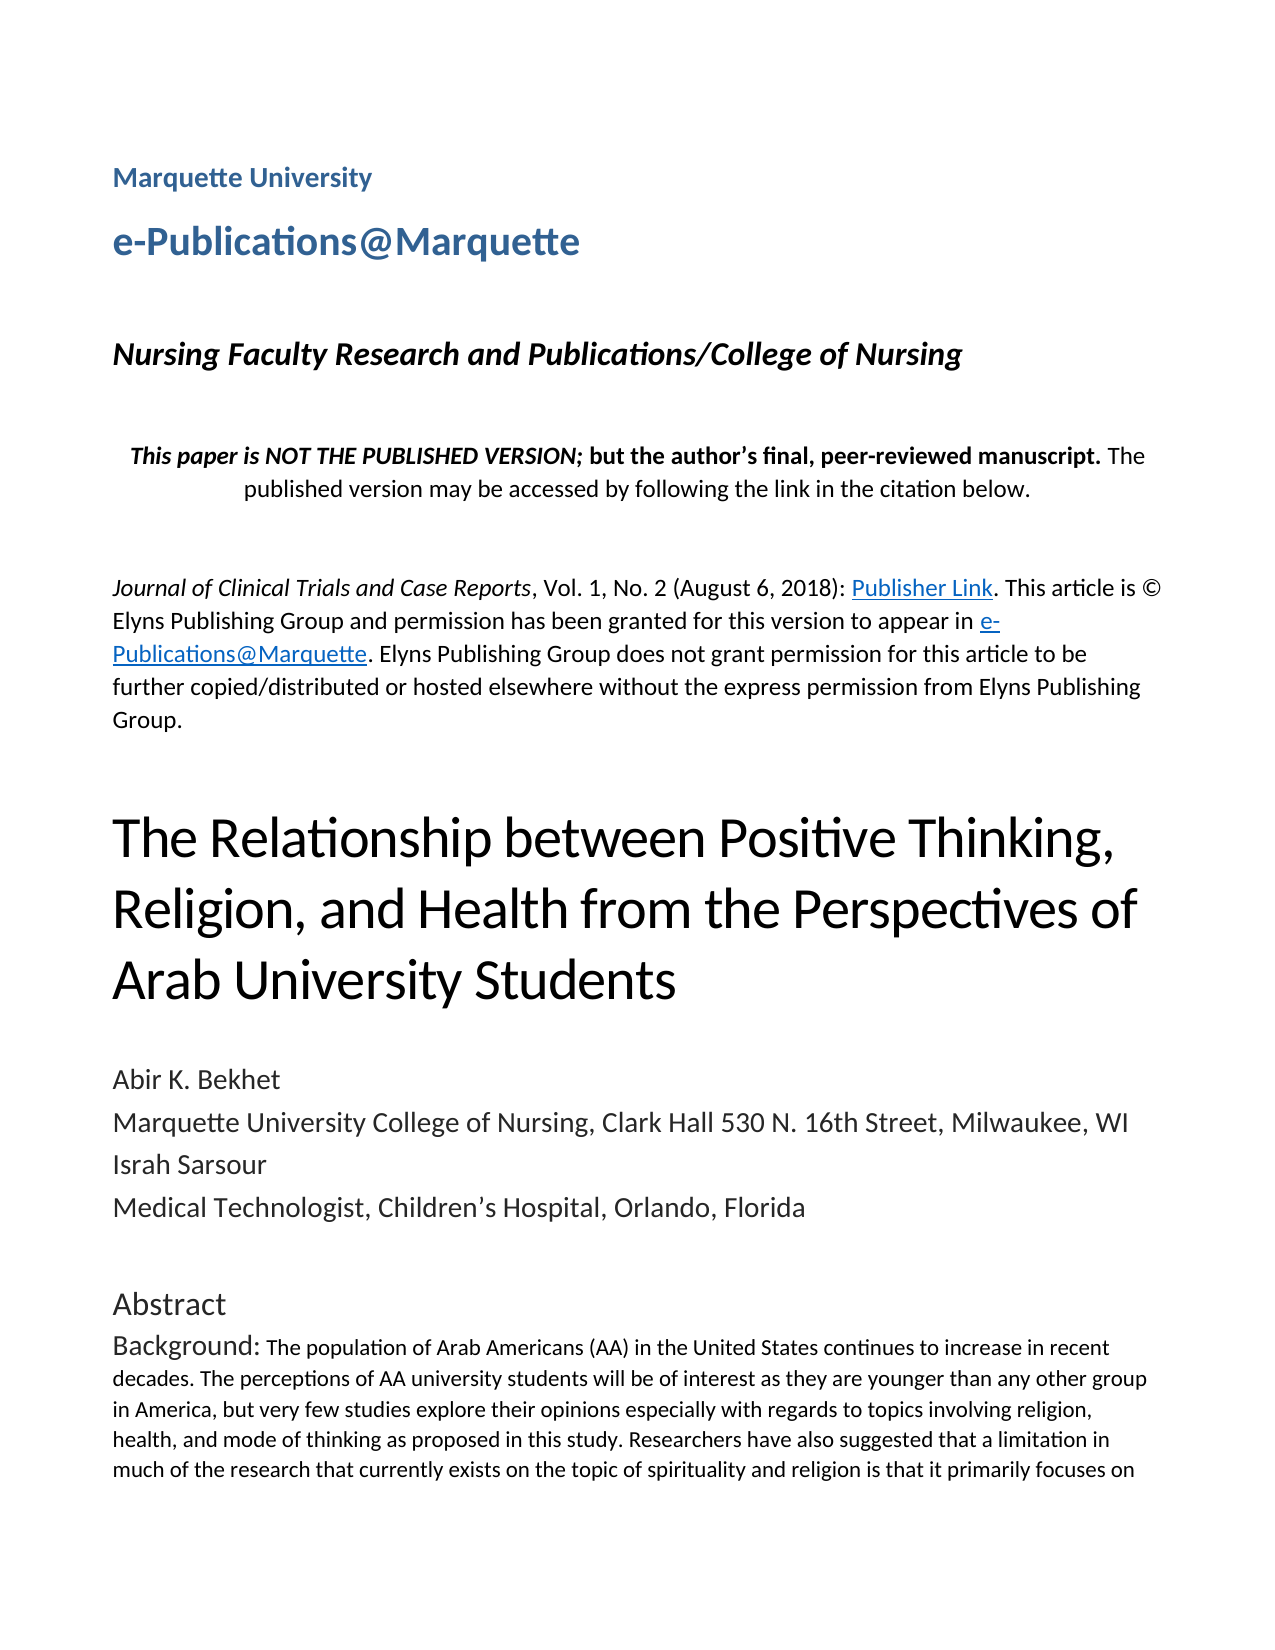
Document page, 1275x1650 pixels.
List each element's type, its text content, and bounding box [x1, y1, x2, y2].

text Nursing Faculty Research and Publications/College of Nursing [112, 333, 1162, 374]
subtitle Abstract [112, 1283, 1162, 1323]
text e-Publications@Marquette [112, 214, 1162, 265]
text This paper is NOT THE PUBLISHED VERSION; but the author’s final, peer-reviewed manuscript. The published version may be accessed by following the link in the citation below. [112, 440, 1162, 504]
subtitle Marquette University College of Nursing, Clark Hall 530 N. 16th Street, Milwaukee, WI [112, 1104, 1162, 1139]
subtitle Abir K. Bekhet [112, 1061, 1162, 1097]
subtitle Medical Technologist, Children’s Hospital, Orlando, Florida [112, 1189, 1162, 1225]
title The Relationship between Positive Thinking, Religion, and Health from the Perspectives of Arab University Students [112, 801, 1162, 1014]
text Journal of Clinical Trials and Case Reports, Vol. 1, No. 2 (August 6, 2018): Publisher Link. This article is © Elyns Publishing Group and permission has been granted for this version to appear in e-Publications@Marquette. Elyns Publishing Group does not grant permission for this article to be further copied/distributed or hosted elsewhere without the express permission from Elyns Publishing Group. [112, 572, 1162, 735]
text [112, 1327, 1162, 1483]
subtitle Israh Sarsour [112, 1146, 1162, 1182]
text Marquette University [112, 159, 1162, 195]
